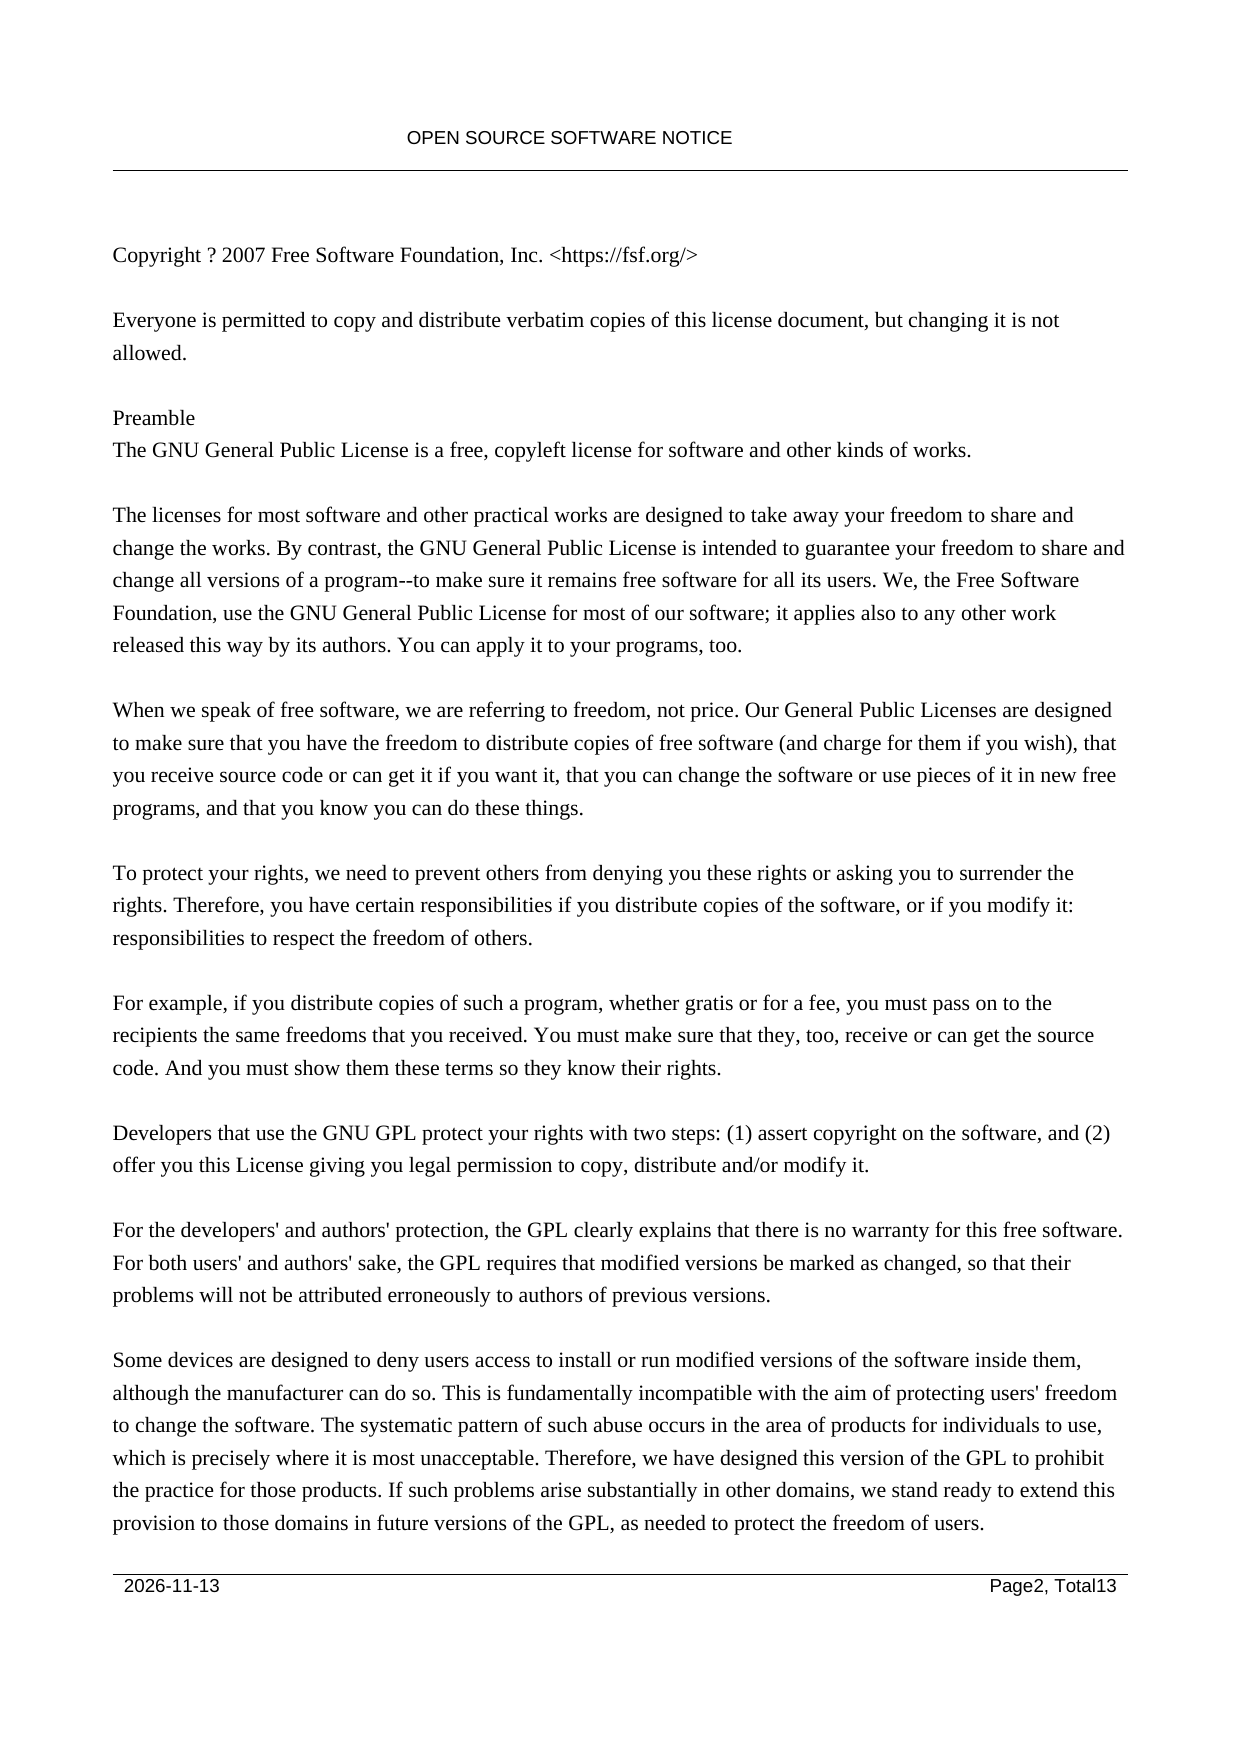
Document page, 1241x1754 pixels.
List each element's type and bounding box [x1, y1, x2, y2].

text [112, 206, 1128, 1539]
